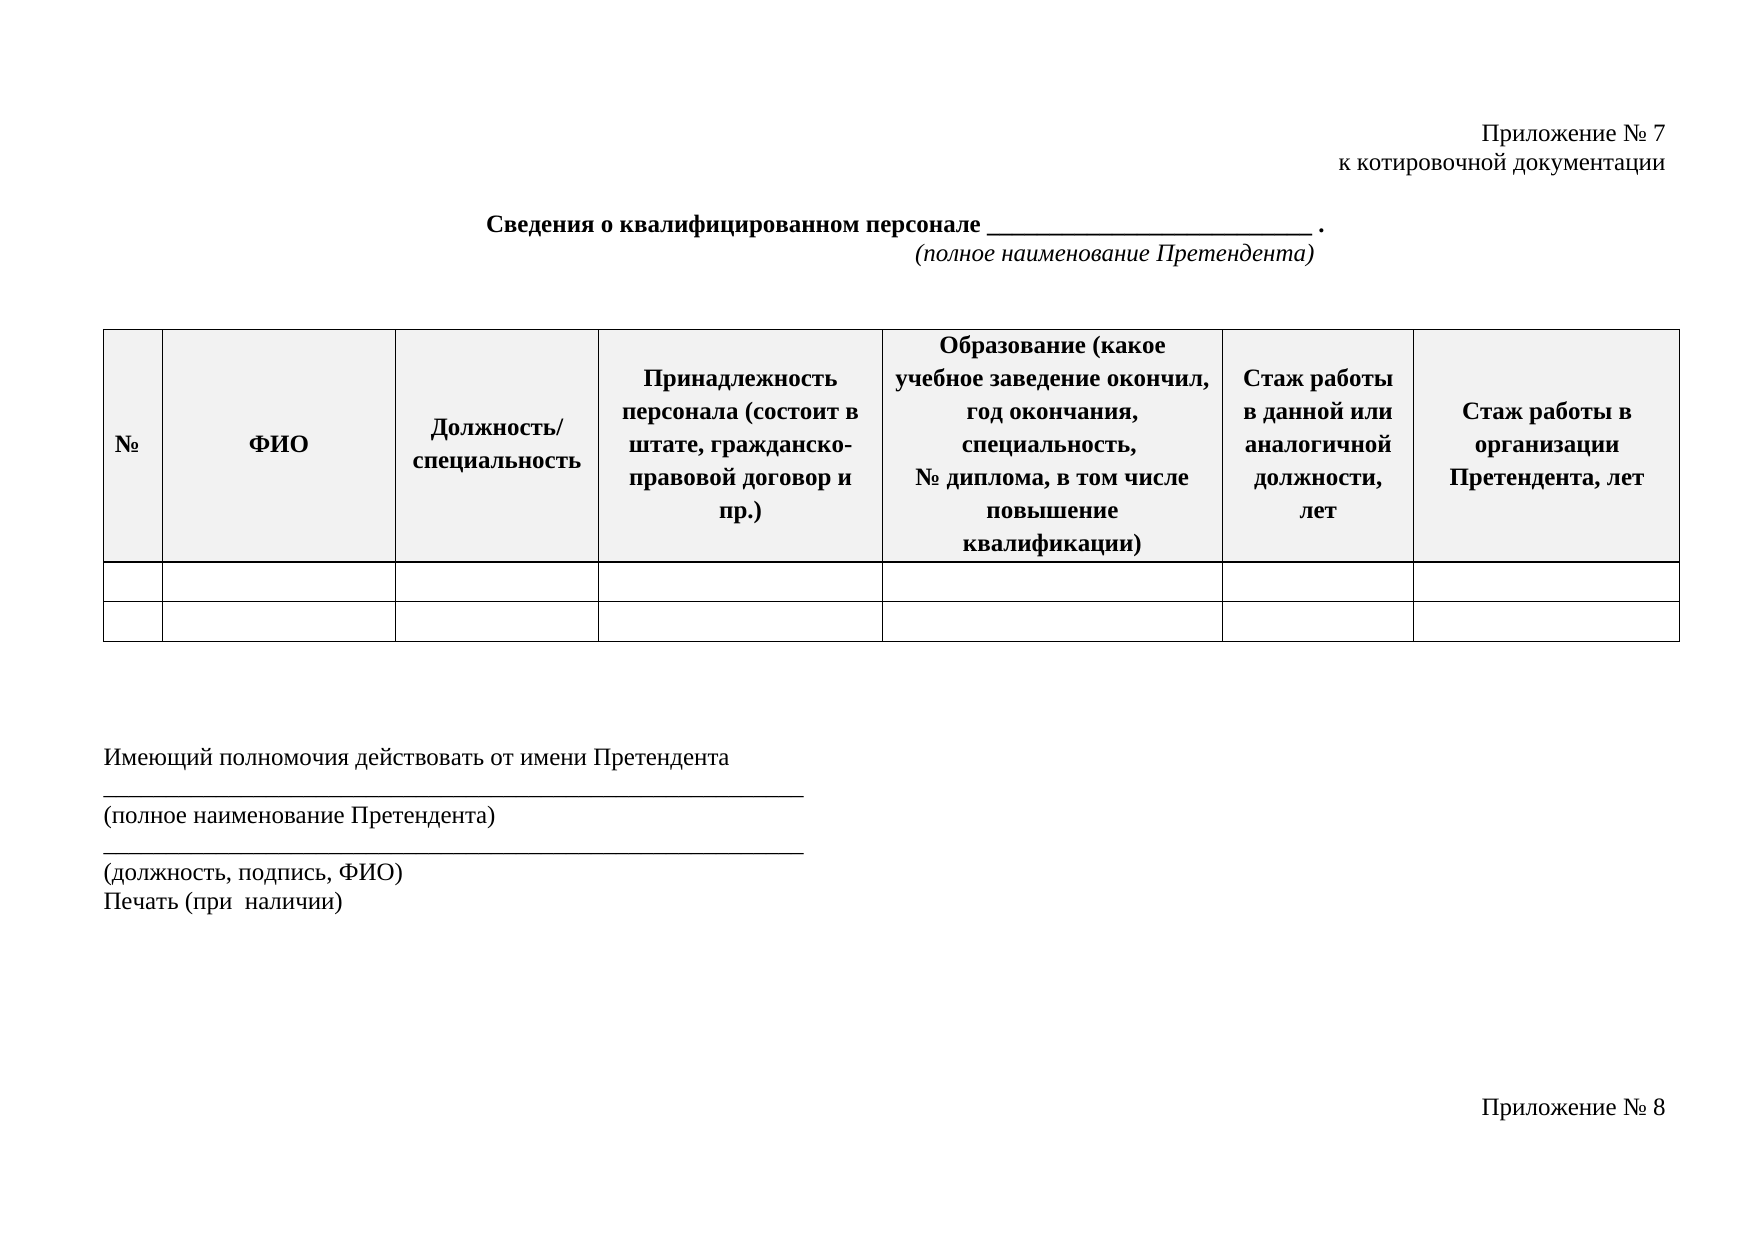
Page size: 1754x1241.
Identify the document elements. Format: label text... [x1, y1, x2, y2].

table_cell [883, 563, 1222, 601]
table_cell [163, 602, 395, 641]
table_header Стаж работы в данной или аналогичной должности, лет [1223, 330, 1413, 561]
table_cell [599, 602, 882, 641]
table_cell [104, 563, 162, 601]
title к котировочной документации [103, 147, 1665, 176]
text (должность, подпись, ФИО) [103, 857, 1665, 886]
table_cell [1414, 563, 1679, 601]
table_header Должность/ специальность [396, 330, 598, 561]
table_header № [104, 330, 162, 561]
text Печать (при наличии) [103, 886, 1665, 915]
table_cell [883, 602, 1222, 641]
table_cell [1223, 563, 1413, 601]
table_cell [104, 602, 162, 641]
text Имеющий полномочия действовать от имени Претендента [103, 742, 1665, 771]
table_cell [1223, 602, 1413, 641]
text ________________________________________________________ [103, 828, 1665, 857]
table_cell [396, 602, 598, 641]
table_header Образование (какое учебное заведение окончил, год окончания, специальность, № диплома, в том числе повышение квалификации) [883, 330, 1222, 561]
table_header ФИО [163, 330, 395, 561]
text Приложение № 7 [103, 118, 1665, 147]
text ________________________________________________________ [103, 771, 1665, 800]
table_cell [599, 563, 882, 601]
text (полное наименование Претендента) [103, 238, 1633, 267]
table_cell [163, 563, 395, 601]
table_header Принадлежность персонала (состоит в штате, гражданско-правовой договор и пр.) [599, 330, 882, 561]
table_header Стаж работы в организации Претендента, лет [1414, 330, 1679, 561]
text (полное наименование Претендента) [103, 800, 1665, 828]
text Сведения о квалифицированном персонале __________________________ . [103, 209, 1633, 238]
text Приложение № 8 [103, 1092, 1665, 1121]
table_cell [1414, 602, 1679, 641]
table_cell [396, 563, 598, 601]
